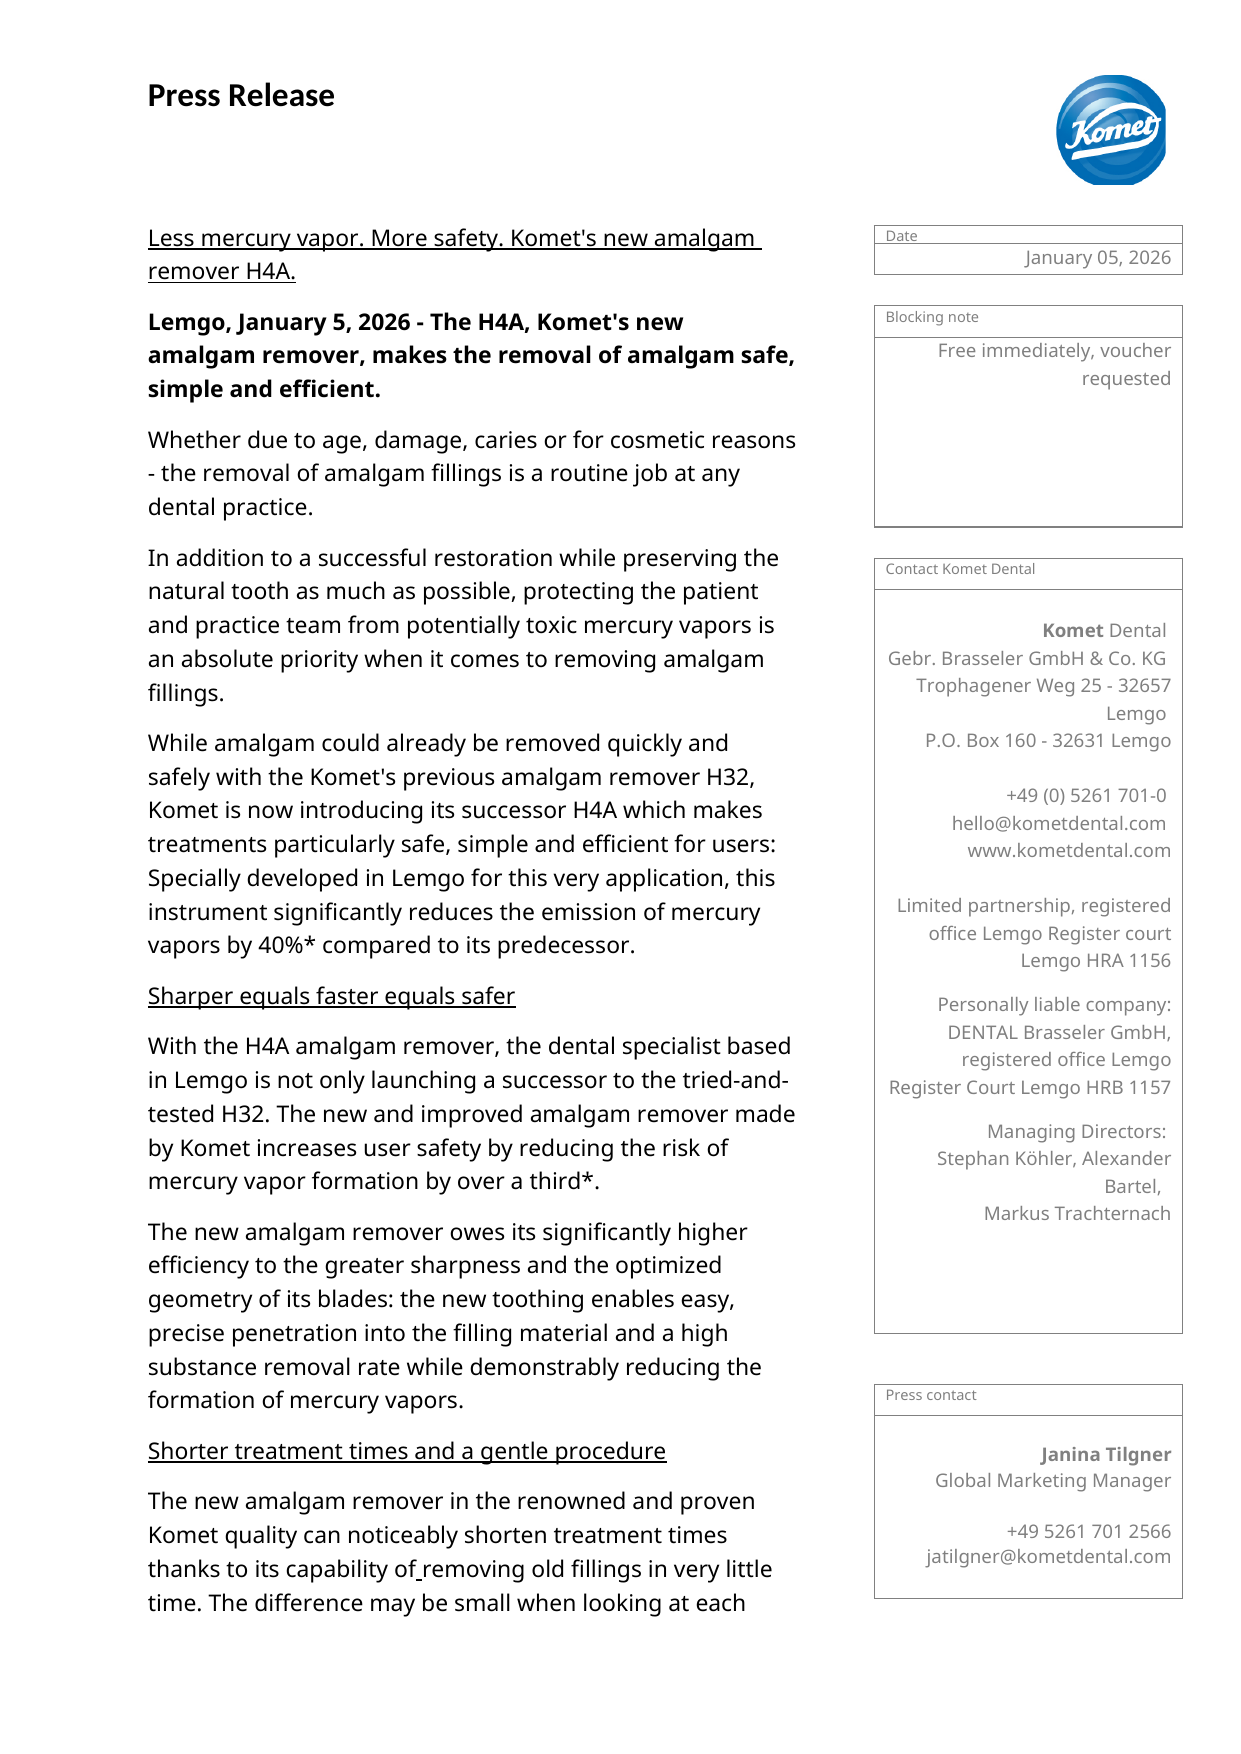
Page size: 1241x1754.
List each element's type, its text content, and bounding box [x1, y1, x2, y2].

text Sharper equals faster equals safer [148, 980, 797, 1011]
text Shorter treatment times and a gentle procedure [148, 1435, 797, 1466]
text While amalgam could already be removed quickly and safely with the Komet's previous amalgam remover H32, Komet is now introducing its successor H4A which makes treatments particularly safe, simple and efficient for users: Specially developed in Lemgo for this very application, this instrument significantly reduces the emission of mercury vapors by 40%* compared to its predecessor. [148, 727, 797, 961]
text The new amalgam remover owes its significantly higher efficiency to the greater sharpness and the optimized geometry of its blades: the new toothing enables easy, precise penetration into the filling material and a high substance removal rate while demonstrably reducing the formation of mercury vapors. [148, 1216, 797, 1416]
text Lemgo, January 5, 2026 - The H4A, Komet's new amalgam remover, makes the removal of amalgam safe, simple and efficient. [148, 306, 797, 404]
text Whether due to age, damage, caries or for cosmetic reasons - the removal of amalgam fillings is a routine job at any dental practice. [148, 424, 797, 522]
picture [1056, 75, 1166, 185]
text In addition to a successful restoration while preserving the natural tooth as much as possible, protecting the patient and practice team from potentially toxic mercury vapors is an absolute priority when it comes to removing amalgam fillings. [148, 542, 797, 708]
text Less mercury vapor. More safety. Komet's new amalgam remover H4A. [148, 222, 797, 287]
text With the H4A amalgam remover, the dental specialist based in Lemgo is not only launching a successor to the tried-and-tested H32. The new and improved amalgam remover made by Komet increases user safety by reducing the risk of mercury vapor formation by over a third*. [148, 1030, 797, 1197]
